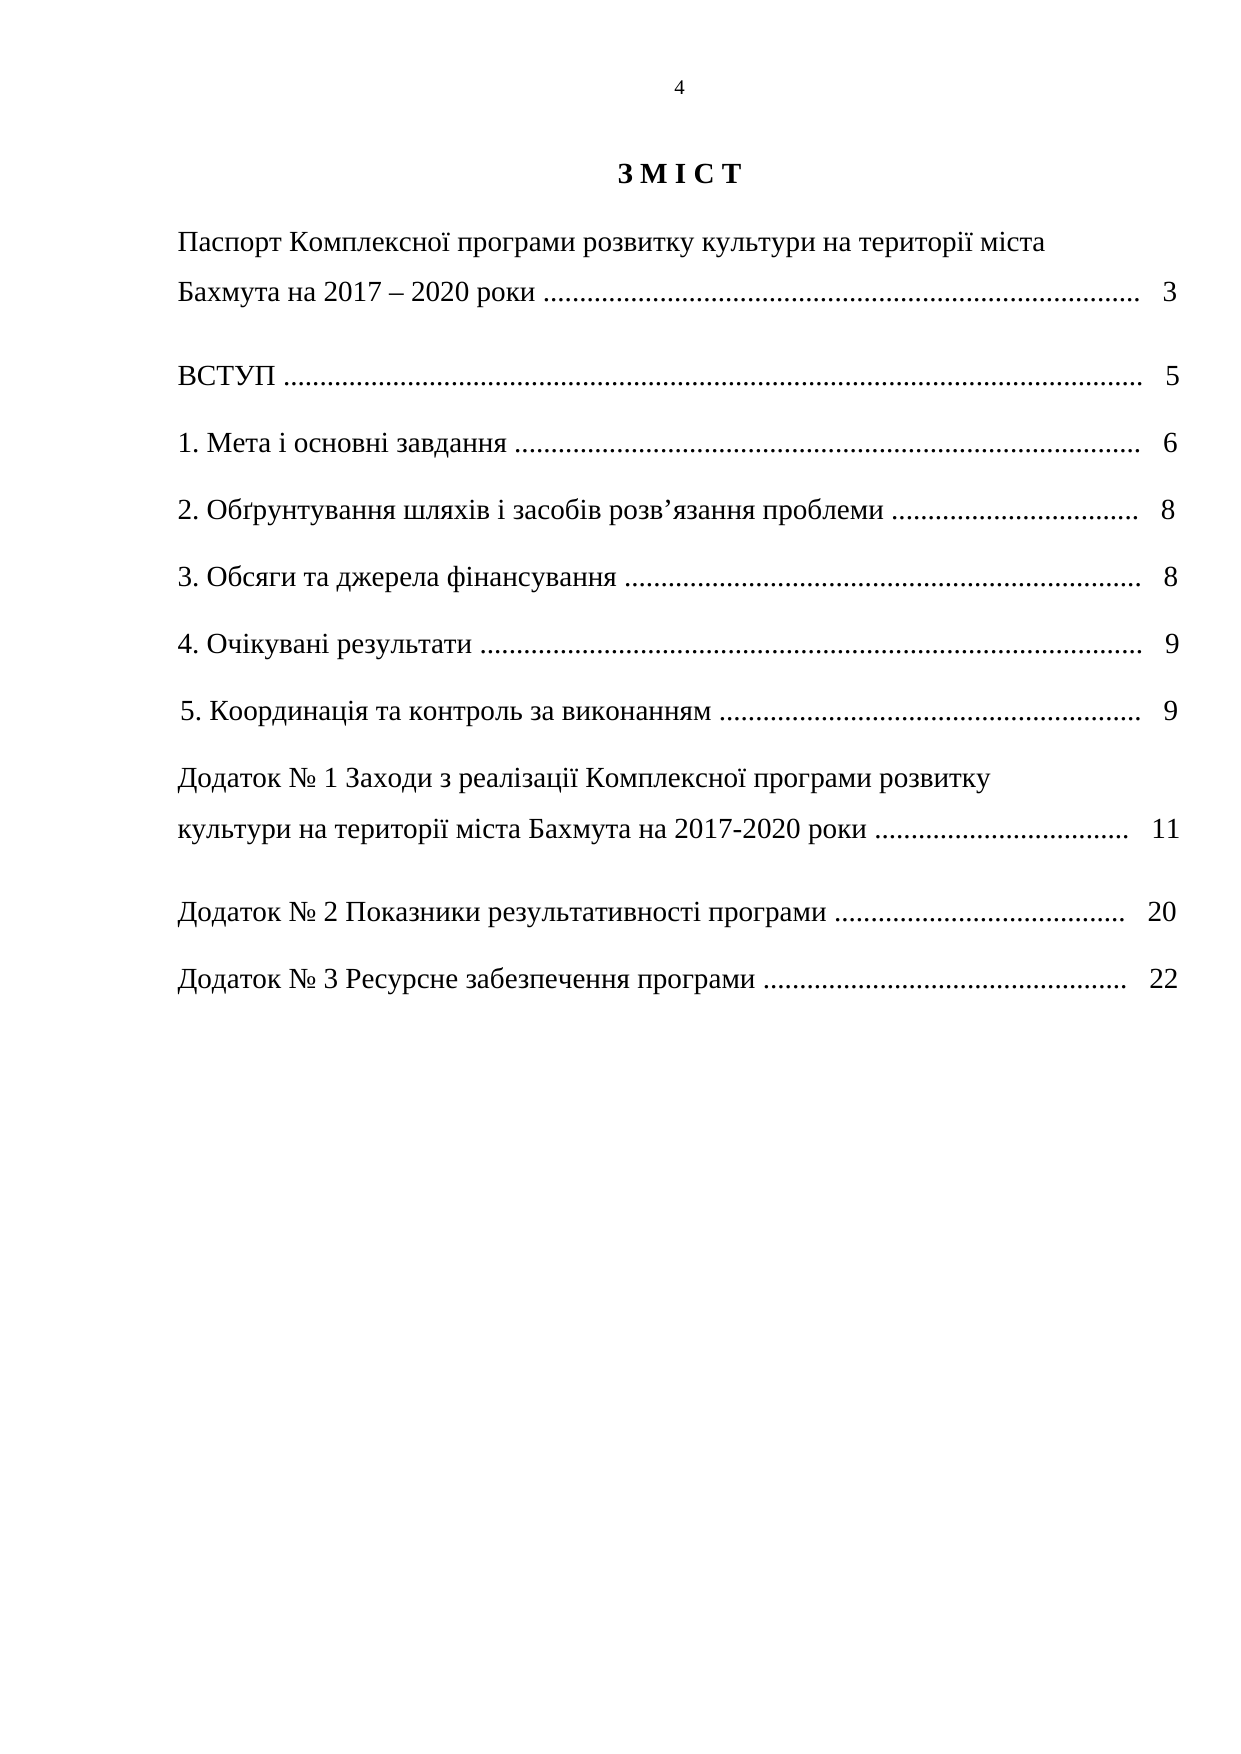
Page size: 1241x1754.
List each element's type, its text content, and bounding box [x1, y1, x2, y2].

text Додаток № 3 Ресурсне забезпечення програми .................................................. 22 [177, 962, 1181, 995]
text 1. Мета і основні завдання ...................................................................................... 6 [177, 425, 1181, 458]
text Паспорт Комплексної програми розвитку культури на території міста [177, 224, 1181, 257]
text Бахмута на 2017 – 2020 роки .................................................................................. 3 [177, 274, 1181, 308]
text 3. Обсяги та джерела фінансування ....................................................................... 8 [177, 559, 1181, 593]
text 5. Координація та контроль за виконанням .......................................................... 9 [177, 693, 1181, 727]
text ВСТУП ...................................................................................................................... 5 [177, 358, 1181, 391]
text 2. Обґрунтування шляхів і засобів розв’язання проблеми .................................. 8 [177, 492, 1181, 526]
text Додаток № 2 Показники результативності програми ........................................ 20 [177, 894, 1181, 928]
text Додаток № 1 Заходи з реалізації Комплексної програми розвитку [177, 760, 1181, 794]
text 4. Очікувані результати ........................................................................................... 9 [177, 626, 1181, 660]
text культури на території міста Бахмута на 2017-2020 роки ................................... 11 [177, 811, 1181, 844]
text З М І С Т [177, 157, 1181, 190]
